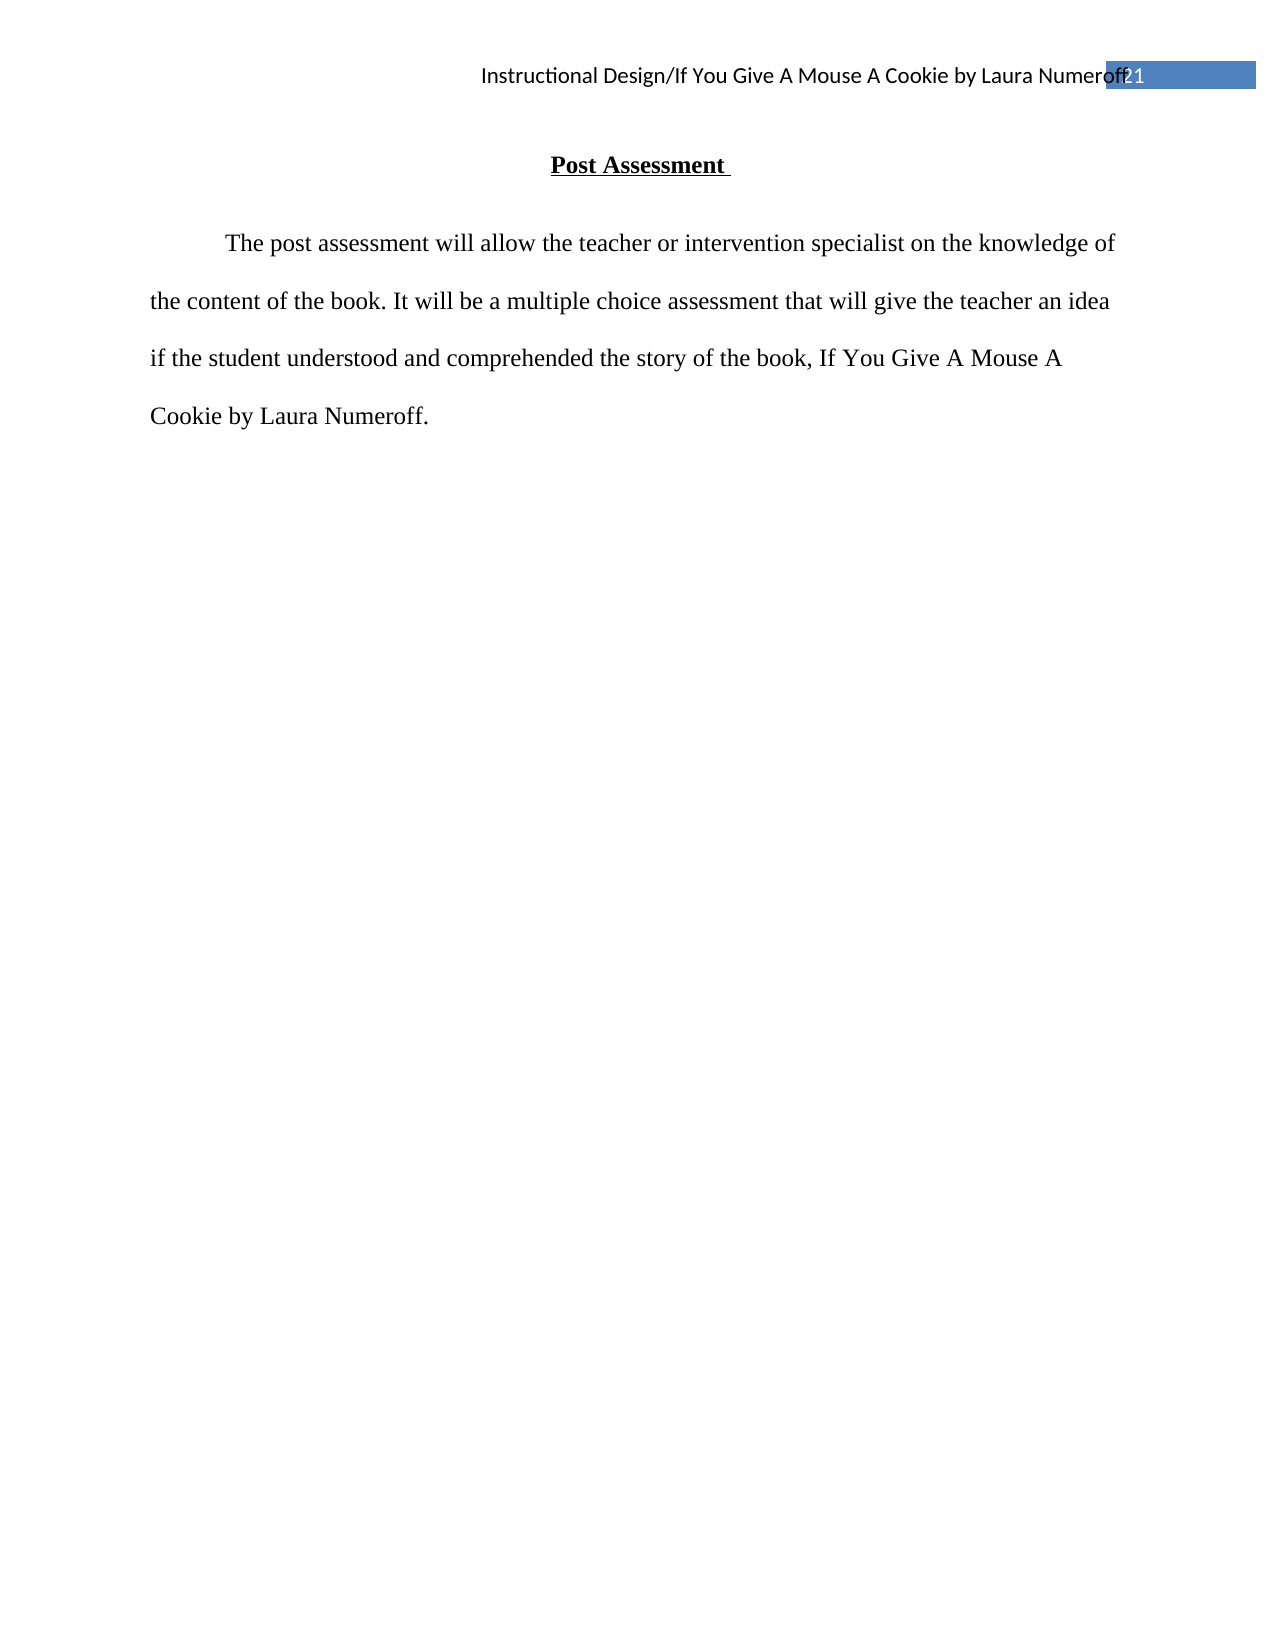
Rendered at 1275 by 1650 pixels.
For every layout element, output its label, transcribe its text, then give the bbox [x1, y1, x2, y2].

text Post Assessment [150, 150, 1125, 179]
text The post assessment will allow the teacher or intervention specialist on the knowledge of the content of the book. It will be a multiple choice assessment that will give the teacher an idea if the student understood and comprehended the story of the book, If You Give A Mouse A Cookie by Laura Numeroff. [150, 228, 1125, 429]
